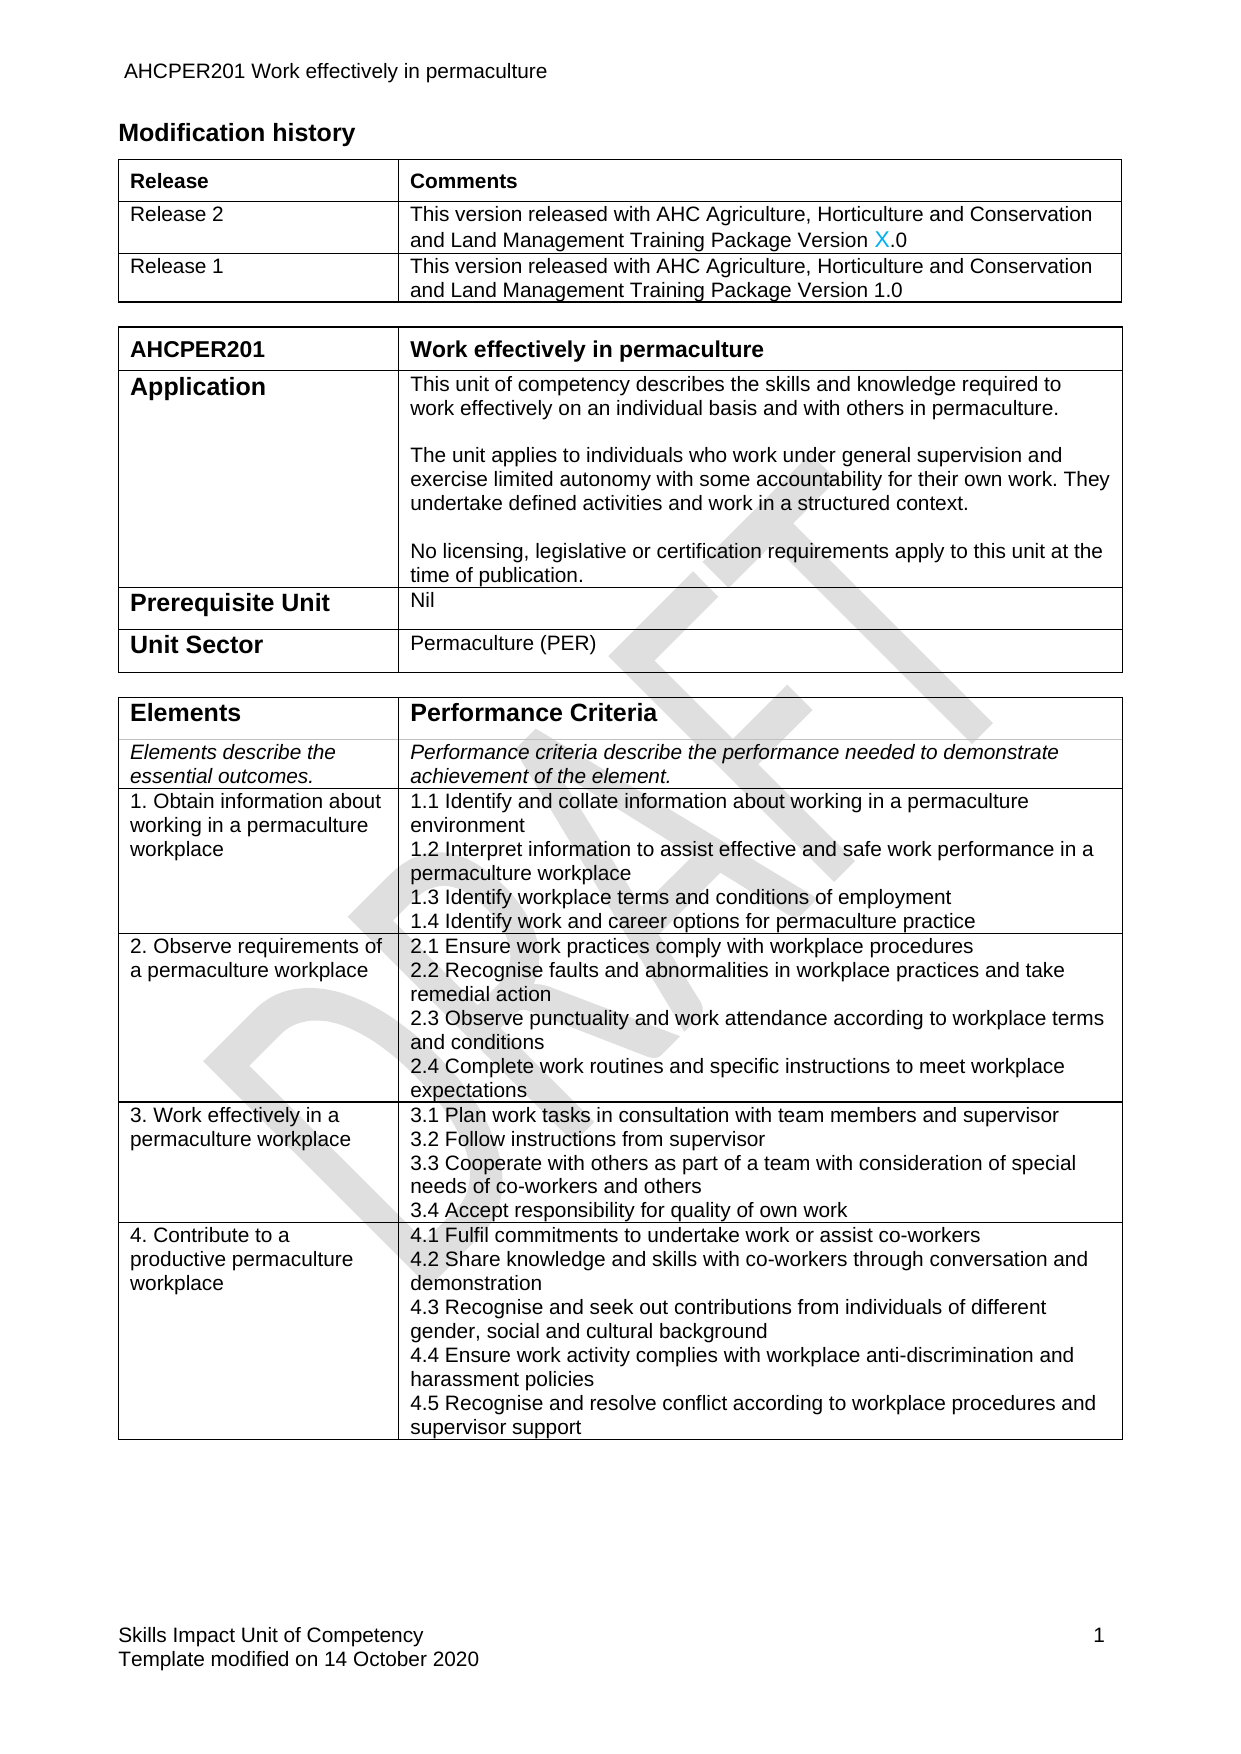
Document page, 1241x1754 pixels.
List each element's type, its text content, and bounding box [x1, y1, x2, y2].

table_cell Application [119, 371, 398, 587]
table_cell This version released with AHC Agriculture, Horticulture and Conservation and Land Management Training Package Version 1.0 [399, 254, 1121, 301]
table_header AHCPER201 [119, 328, 398, 370]
table_cell Unit Sector [119, 630, 398, 672]
table_cell 1.1 Identify and collate information about working in a permaculture environment 1.2 Interpret information to assist effective and safe work performance in a permaculture workplace 1.3 Identify workplace terms and conditions of employment 1.4 Identify work and career options for permaculture practice [399, 789, 1122, 933]
table_cell Permaculture (PER) [399, 630, 1122, 672]
table_cell Release 1 [119, 254, 398, 301]
table_cell 4. Contribute to a productive permaculture workplace [119, 1223, 398, 1439]
table_cell This version released with AHC Agriculture, Horticulture and Conservation and Land Management Training Package Version X.0 [399, 202, 1121, 252]
table_cell 1. Obtain information about working in a permaculture workplace [119, 789, 398, 933]
table_header Work effectively in permaculture [399, 328, 1122, 370]
table_cell Nil [399, 588, 1122, 629]
table_header Comments [399, 160, 1121, 201]
table_cell 3.1 Plan work tasks in consultation with team members and supervisor 3.2 Follow instructions from supervisor 3.3 Cooperate with others as part of a team with consideration of special needs of co-workers and others 3.4 Accept responsibility for quality of own work [399, 1103, 1122, 1222]
table_cell Performance criteria describe the performance needed to demonstrate achievement of the element. [399, 740, 1122, 788]
table_cell Prerequisite Unit [119, 588, 398, 629]
table_cell 3. Work effectively in a permaculture workplace [119, 1103, 398, 1222]
table_cell Elements describe the essential outcomes. [119, 740, 398, 788]
table_cell 4.1 Fulfil commitments to undertake work or assist co-workers 4.2 Share knowledge and skills with co-workers through conversation and demonstration 4.3 Recognise and seek out contributions from individuals of different gender, social and cultural background 4.4 Ensure work activity complies with workplace anti-discrimination and harassment policies 4.5 Recognise and resolve conflict according to workplace procedures and supervisor support [399, 1223, 1122, 1439]
table_cell 2.1 Ensure work practices comply with workplace procedures 2.2 Recognise faults and abnormalities in workplace practices and take remedial action 2.3 Observe punctuality and work attendance according to workplace terms and conditions 2.4 Complete work routines and specific instructions to meet workplace expectations [399, 934, 1122, 1101]
table_header Release [119, 160, 398, 201]
table_cell 2. Observe requirements of a permaculture workplace [119, 934, 398, 1101]
table_header Performance Criteria [399, 698, 1122, 739]
table_cell This unit of competency describes the skills and knowledge required to work effectively on an individual basis and with others in permaculture. The unit applies to individuals who work under general supervision and exercise limited autonomy with some accountability for their own work. They undertake defined activities and work in a structured context. No licensing, legislative or certification requirements apply to this unit at the time of publication. [399, 371, 1122, 587]
subtitle Modification history [118, 118, 1122, 147]
table_header Elements [119, 698, 398, 739]
table_cell Release 2 [119, 202, 398, 252]
